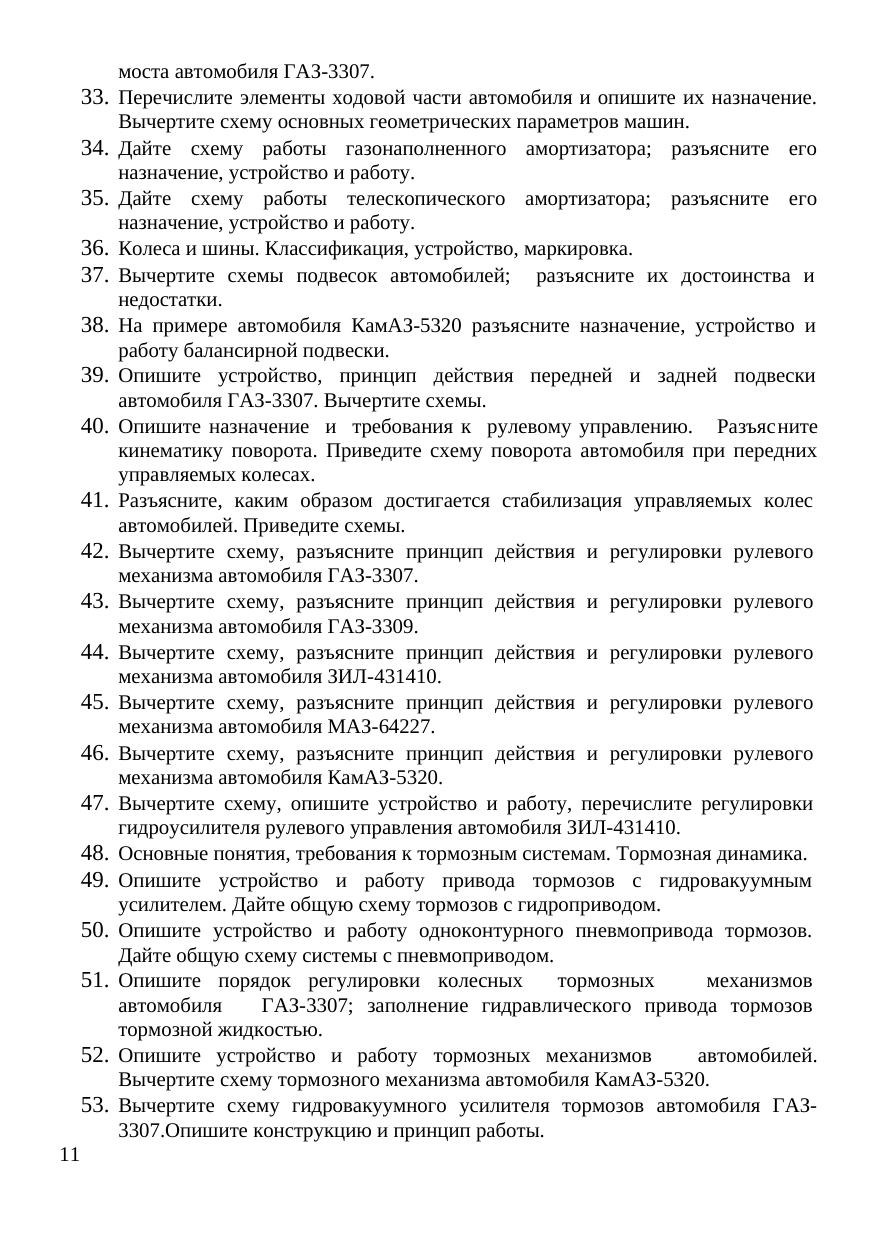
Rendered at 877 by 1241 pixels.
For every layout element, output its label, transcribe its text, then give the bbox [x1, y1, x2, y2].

list Опишите устройство и работу тормозных механизмов автомобилей. Вычертите схему тормозного механизма автомобиля КамАЗ-5320. [81, 1041, 818, 1091]
list На примере автомобиля КамАЗ-5320 разъясните назначение, устройство и работу балансирной подвески. [81, 311, 817, 362]
list Опишите порядок регулировки колесных тормозных механизмов автомобиля ГАЗ-3307; заполнение гидравлического привода тормозов тормозной жидкостью. [81, 967, 813, 1041]
list Дайте схему работы газонаполненного амортизатора; разъясните его назначение, устройство и работу. [81, 133, 818, 184]
list Вычертите схему, разъясните принцип действия и регулировки рулевого механизма автомобиля МАЗ-64227. [81, 688, 814, 738]
list Дайте схему работы телескопического амортизатора; разъясните его назначение, устройство и работу. [81, 184, 818, 234]
list Основные понятия, требования к тормозным системам. Тормозная динамика. [81, 839, 814, 866]
list Разъясните, каким образом достигается стабилизация управляемых колес автомобилей. Приведите схемы. [81, 486, 814, 537]
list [81, 59, 817, 83]
list Вычертите схему, разъясните принцип действия и регулировки рулевого механизма автомобиля КамАЗ-5320. [81, 738, 814, 789]
list Опишите устройство, принцип действия передней и задней подвески автомобиля ГАЗ-3307. Вычертите схемы. [81, 362, 817, 412]
list Опишите устройство и работу привода тормозов с гидровакуумным усилителем. Дайте общую схему тормозов с гидроприводом. [81, 866, 813, 916]
list Опишите назначение и требования к рулевому управлению. Разъясните кинематику поворота. Приведите схему поворота автомобиля при передних управляемых колесах. [81, 412, 818, 486]
list Вычертите схему, разъясните принцип действия и регулировки рулевого механизма автомобиля ГАЗ-3307. [81, 537, 814, 587]
list Вычертите схему, разъясните принцип действия и регулировки рулевого механизма автомобиля ЗИЛ-431410. [81, 638, 814, 688]
list Вычертите схему гидровакуумного усилителя тормозов автомобиля ГАЗ-3307.Опишите конструкцию и принцип работы. [81, 1091, 818, 1142]
list Колеса и шины. Классификация, устройство, маркировка. [81, 234, 818, 261]
list Вычертите схему, разъясните принцип действия и регулировки рулевого механизма автомобиля ГАЗ-3309. [81, 587, 814, 638]
list Вычертите схему, опишите устройство и работу, перечислите регулировки гидроусилителя рулевого управления автомобиля ЗИЛ-431410. [81, 789, 814, 839]
list Перечислите элементы ходовой части автомобиля и опишите их назначение. Вычертите схему основных геометрических параметров машин. [81, 83, 818, 133]
list Опишите устройство и работу одноконтурного пневмопривода тормозов. Дайте общую схему системы с пневмоприводом. [81, 916, 813, 967]
list Вычертите схемы подвесок автомобилей; разъясните их достоинства и недостатки. [81, 261, 816, 311]
